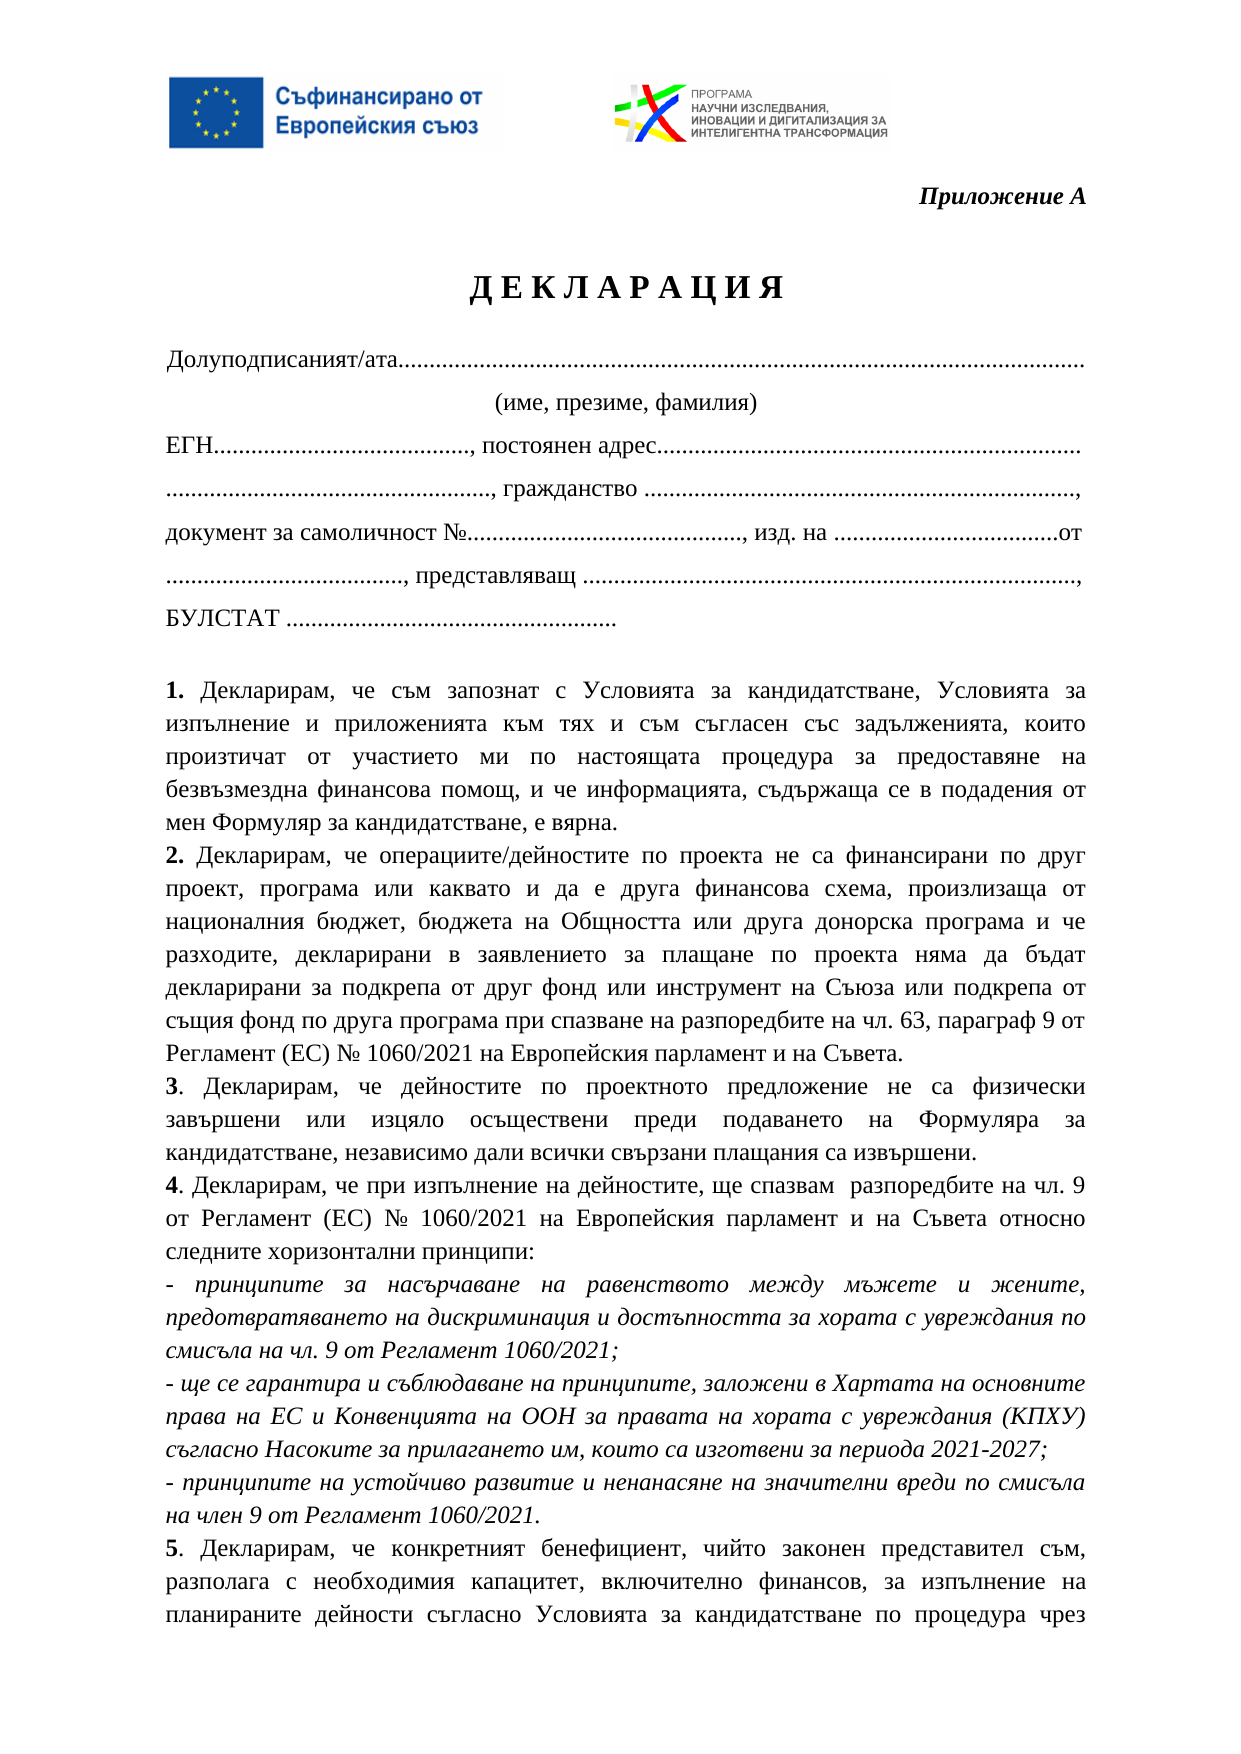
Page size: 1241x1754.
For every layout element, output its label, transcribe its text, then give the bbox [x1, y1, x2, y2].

text 1. Декларирам, че съм запознат с Условията за кандидатстване, Условията за изпълнение и приложенията към тях и съм съгласен със задълженията, които произтичат от участието ми по настоящата процедура за предоставяне на безвъзмездна финансова помощ, и че информацията, съдържаща се в подадения от мен Формуляр за кандидатстване, е вярна. [165, 675, 1087, 836]
text ......................................, представляващ ..............................................................................., [165, 560, 1087, 588]
text Д Е К Л А Р А Ц И Я [165, 267, 1087, 306]
text 4. Декларирам, че при изпълнение на дейностите, ще спазвам разпоредбите на чл. 9 от Регламент (ЕС) № 1060/2021 на Европейския парламент и на Съвета относно следните хоризонтални принципи: [165, 1170, 1087, 1265]
text - ще се гарантира и съблюдаване на принципите, заложени в Хартата на основните права на ЕС и Конвенцията на ООН за правата на хората с увреждания (КПХУ) съгласно Насоките за прилагането им, които са изготвени за периода 2021-2027; [165, 1368, 1087, 1463]
text Приложение А [165, 181, 1087, 210]
text документ за самоличност №............................................, изд. на ....................................от [165, 517, 1087, 545]
picture [165, 73, 503, 153]
text - принципите на устойчиво развитие и ненанасяне на значителни вреди по смисъла на член 9 от Регламент 1060/2021. [165, 1467, 1087, 1529]
text 2. Декларирам, че операциите/дейностите по проекта не са финансирани по друг проект, програма или каквато и да е друга финансова схема, произлизаща от националния бюджет, бюджета на Общността или друга донорска програма и че разходите, декларирани в заявлението за плащане по проекта няма да бъдат декларирани за подкрепа от друг фонд или инструмент на Съюза или подкрепа от същия фонд по друга програма при спазване на разпоредбите на чл. 63, параграф 9 от Регламент (ЕС) № 1060/2021 на Европейския парламент и на Съвета. [165, 840, 1087, 1067]
text БУЛСТАТ ..................................................... [165, 603, 1087, 632]
text - принципите за насърчаване на равенството между мъжете и жените, предотвратяването на дискриминация и достъпността за хората с увреждания по смисъла на чл. 9 от Регламент 1060/2021; [165, 1269, 1087, 1364]
text ...................................................., гражданство ....................................................................., [165, 473, 1087, 502]
picture [612, 73, 890, 153]
text ЕГН........................................., постоянен адрес.................................................................... [165, 430, 1087, 459]
text 3. Декларирам, че дейностите по проектното предложение не са физически завършени или изцяло осъществени преди подаването на Формуляра за кандидатстване, независимо дали всички свързани плащания са извършени. [165, 1071, 1087, 1166]
text Долуподписаният/ата.............................................................................................................. (име, презиме, фамилия) [165, 344, 1087, 416]
